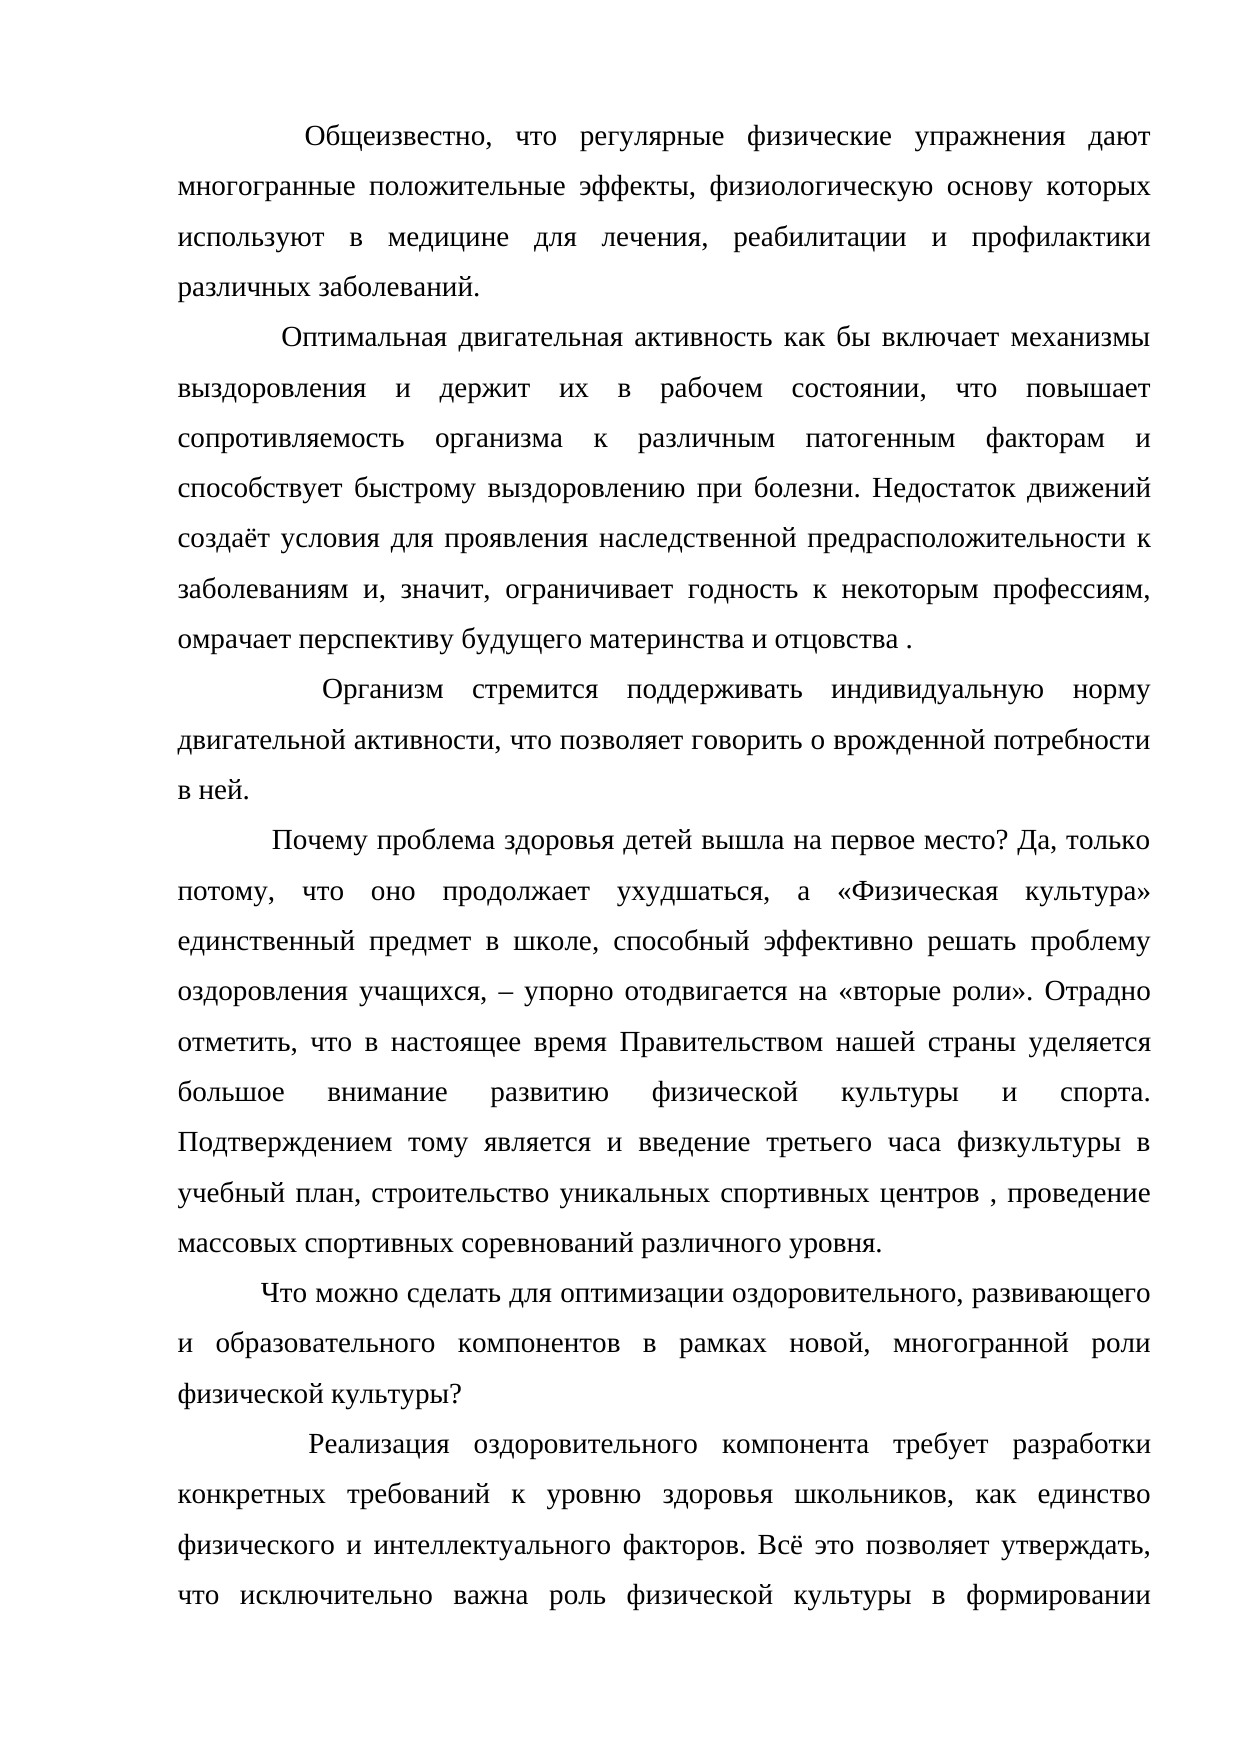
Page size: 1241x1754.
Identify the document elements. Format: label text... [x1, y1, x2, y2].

text Общеизвестно, что регулярные физические упражнения дают многогранные положительные эффекты, физиологическую основу которых используют в медицине для лечения, реабилитации и профилактики различных заболеваний. [177, 118, 1152, 303]
text Почему проблема здоровья детей вышла на первое место? Да, только потому, что оно продолжает ухудшаться, а «Физическая культура» единственный предмет в школе, способный эффективно решать проблему оздоровления учащихся, – упорно отодвигается на «вторые роли». Отрадно отметить, что в настоящее время Правительством нашей страны уделяется большое внимание развитию физической культуры и спорта. Подтверждением тому является и введение третьего часа физкультуры в учебный план, строительство уникальных спортивных центров , проведение массовых спортивных соревнований различного уровня. [177, 822, 1152, 1258]
text Организм стремится поддерживать индивидуальную норму двигательной активности, что позволяет говорить о врожденной потребности в ней. [177, 672, 1152, 806]
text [177, 1426, 1152, 1611]
text Оптимальная двигательная активность как бы включает механизмы выздоровления и держит их в рабочем состоянии, что повышает сопротивляемость организма к различным патогенным факторам и способствует быстрому выздоровлению при болезни. Недостаток движений создаёт условия для проявления наследственной предрасположительности к заболеваниям и, значит, ограничивает годность к некоторым профессиям, омрачает перспективу будущего материнства и отцовства . [177, 319, 1152, 655]
text Что можно сделать для оптимизации оздоровительного, развивающего и образовательного компонентов в рамках новой, многогранной роли физической культуры? [177, 1275, 1152, 1409]
